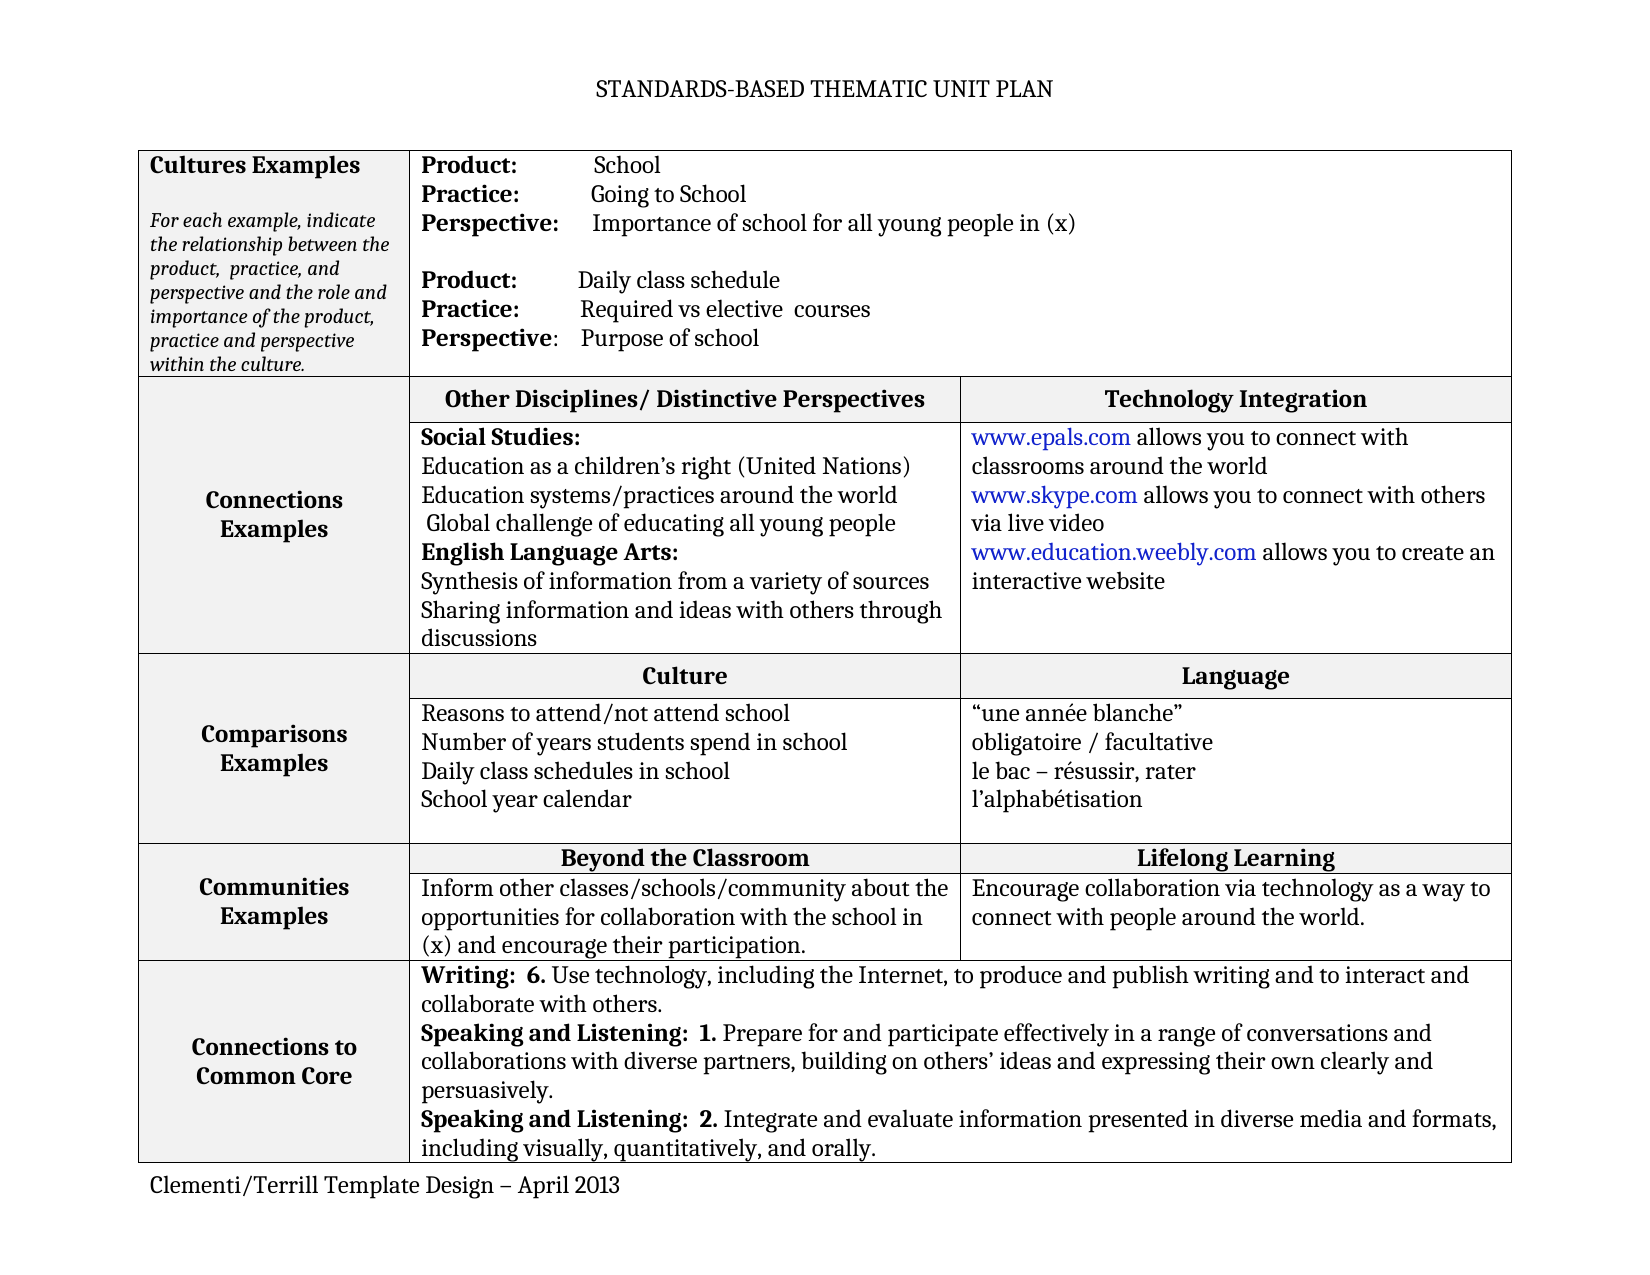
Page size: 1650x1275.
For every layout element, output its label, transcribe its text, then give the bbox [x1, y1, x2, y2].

table_cell Inform other classes/schools/community about the opportunities for collaboration with the school in (x) and encourage their participation. [410, 874, 960, 960]
table_cell Connections to Common Core [139, 961, 409, 1162]
table_cell Lifelong Learning [961, 844, 1511, 873]
table_cell Cultures Examples For each example, indicate the relationship between the product, practice, and perspective and the role and importance of the product, practice and perspective within the culture. [139, 151, 409, 376]
table_cell Beyond the Classroom [410, 844, 960, 873]
table_cell Communities Examples [139, 844, 409, 960]
table_cell Technology Integration [961, 377, 1511, 422]
table_cell Comparisons Examples [139, 654, 409, 843]
table_cell Reasons to attend/not attend school Number of years students spend in school Daily class schedules in school School year calendar [410, 699, 960, 843]
table_cell Culture [410, 654, 960, 698]
table_cell www.epals.com allows you to connect with classrooms around the world www.skype.com allows you to connect with others via live video www.education.weebly.com allows you to create an interactive website [961, 423, 1511, 653]
table_cell Language [961, 654, 1511, 698]
table_cell Social Studies: Education as a children’s right (United Nations) Education systems/practices around the world Global challenge of educating all young people English Language Arts: Synthesis of information from a variety of sources Sharing information and ideas with others through discussions [410, 423, 960, 653]
table_cell Product: School Practice: Going to School Perspective: Importance of school for all young people in (x) Product: Daily class schedule Practice: Required vs elective courses Perspective: Purpose of school [410, 151, 1511, 376]
table_cell “une année blanche” obligatoire / facultative le bac – résussir, rater l’alphabétisation [961, 699, 1511, 843]
table_cell Writing: 6. Use technology, including the Internet, to produce and publish writing and to interact and collaborate with others. Speaking and Listening: 1. Prepare for and participate effectively in a range of conversations and collaborations with diverse partners, building on others’ ideas and expressing their own clearly and persuasively. Speaking and Listening: 2. Integrate and evaluate information presented in diverse media and formats, including visually, quantitatively, and orally. [410, 961, 1511, 1162]
table_cell Encourage collaboration via technology as a way to connect with people around the world. [961, 874, 1511, 960]
table_cell Connections Examples [139, 377, 409, 653]
table_cell Other Disciplines/ Distinctive Perspectives [410, 377, 960, 422]
